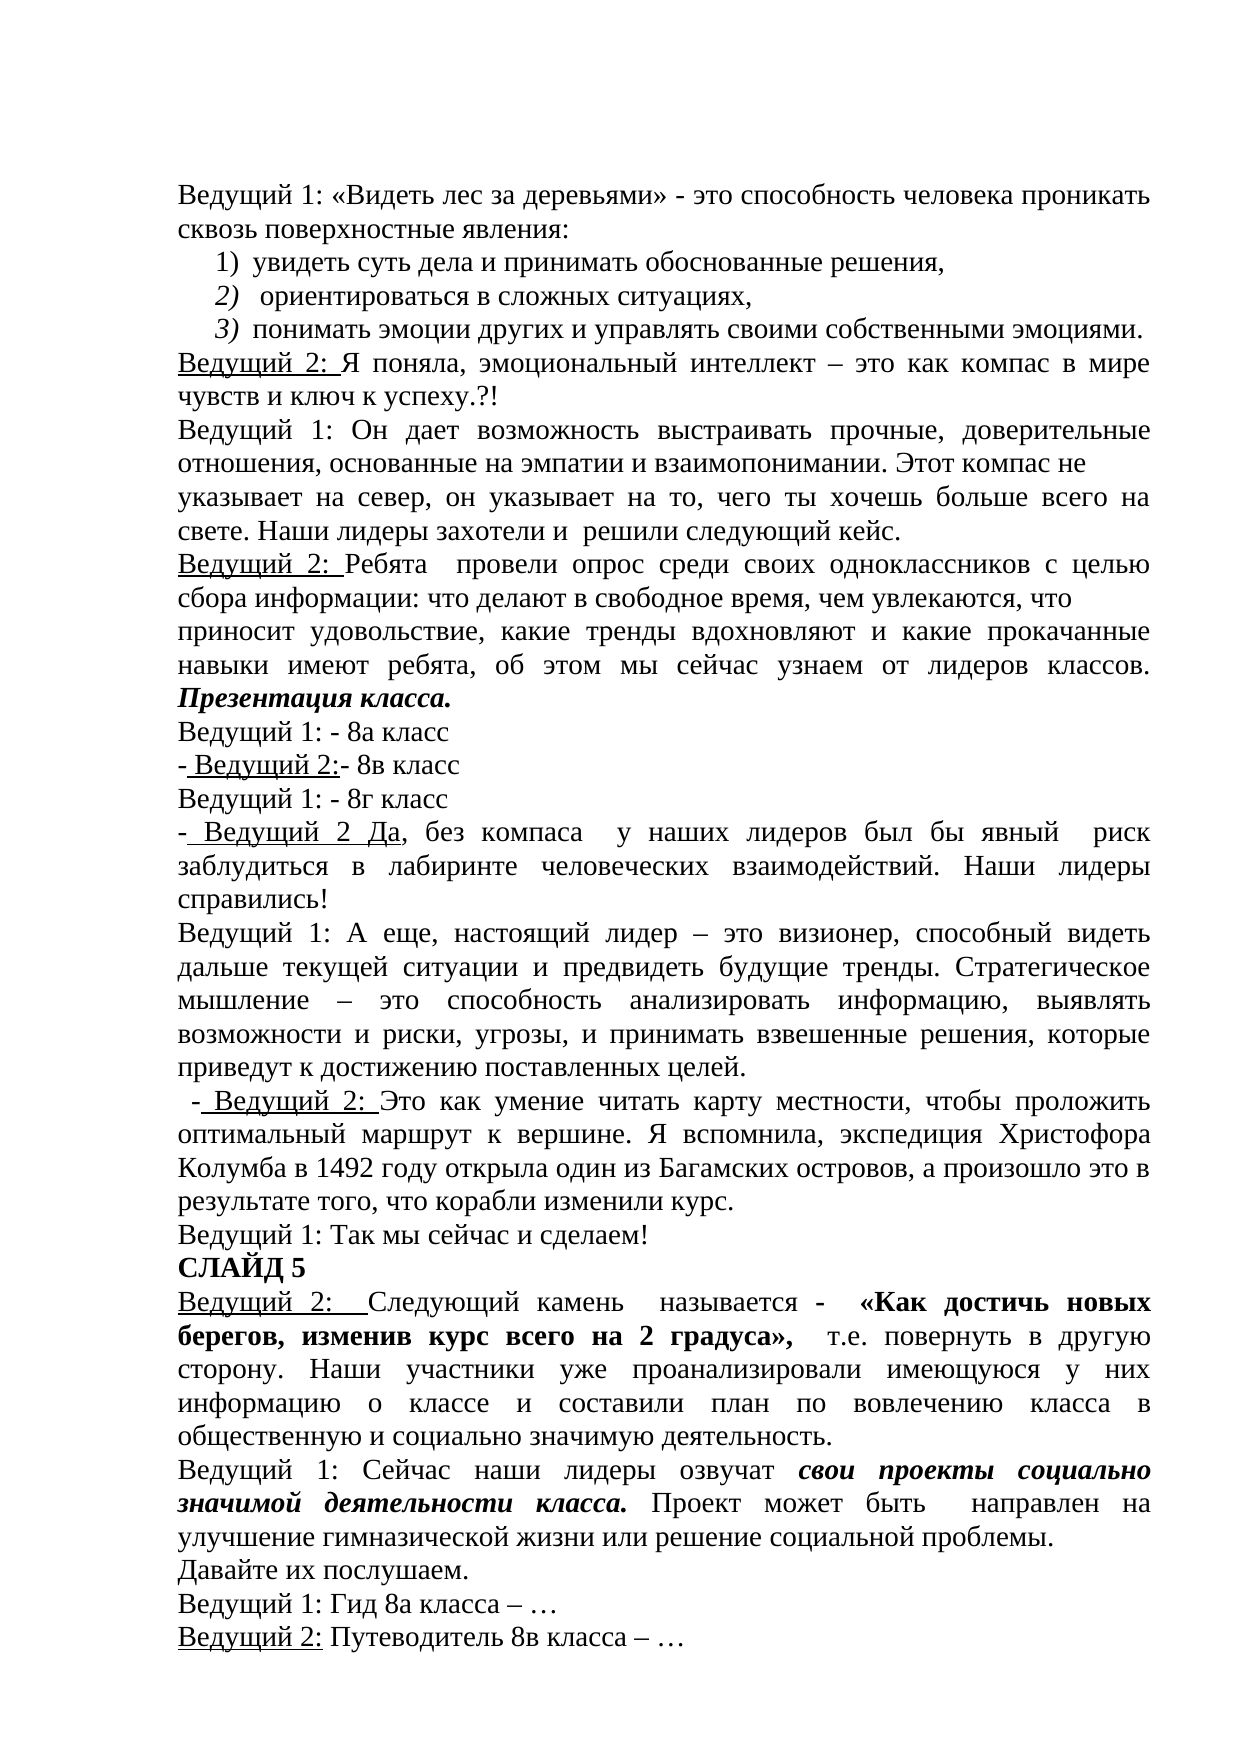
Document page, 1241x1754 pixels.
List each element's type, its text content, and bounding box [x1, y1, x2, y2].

text Ведущий 1: Гид 8а класса – … [177, 1586, 1152, 1619]
text Ведущий 1: А еще, настоящий лидер – это визионер, способный видеть дальше текущей ситуации и предвидеть будущие тренды. Стратегическое мышление – это способность анализировать информацию, выявлять возможности и риски, угрозы, и принимать взвешенные решения, которые приведут к достижению поставленных целей. [177, 915, 1152, 1083]
text Ведущий 1: Так мы сейчас и сделаем! [177, 1217, 1152, 1251]
text Ведущий 2: Следующий камень называется - «Как достичь новых берегов, изменив курс всего на 2 градуса», т.е. повернуть в другую сторону. Наши участники уже проанализировали имеющуюся у них информацию о классе и составили план по вовлечению класса в общественную и социально значимую деятельность. [177, 1284, 1152, 1452]
text - Ведущий 2 Да, без компаса у наших лидеров был бы явный риск заблудиться в лабиринте человеческих взаимодействий. Наши лидеры справились! [177, 814, 1152, 915]
text Ведущий 2: Путеводитель 8в класса – … [177, 1619, 1152, 1653]
text - Ведущий 2:- 8в класс [177, 747, 1152, 781]
text Ведущий 2: Ребята провели опрос среди своих одноклассников с целью сбора информации: что делают в свободное время, чем увлекаются, что [177, 546, 1152, 613]
text Ведущий 1: - 8г класс [177, 781, 1152, 814]
text указывает на север, он указывает на то, чего ты хочешь больше всего на свете. Наши лидеры захотели и решили следующий кейс. [177, 479, 1152, 546]
text Ведущий 2: Я поняла, эмоциональный интеллект – это как компас в мире чувств и ключ к успеху.?! [177, 345, 1152, 412]
text Ведущий 1: «Видеть лес за деревьями» - это способность человека проникать сквозь поверхностные явления: [177, 177, 1152, 244]
list понимать эмоции других и управлять своими собственными эмоциями. [215, 311, 1152, 345]
list увидеть суть дела и принимать обоснованные решения, [215, 244, 1152, 278]
text СЛАЙД 5 [177, 1251, 1152, 1284]
text Давайте их послушаем. [177, 1552, 1152, 1586]
text Ведущий 1: - 8а класс [177, 714, 1152, 747]
text - Ведущий 2: Это как умение читать карту местности, чтобы проложить оптимальный маршрут к вершине. Я вспомнила, экспедиция Христофора Колумба в 1492 году открыла один из Багамских островов, а произошло это в результате того, что корабли изменили курс. [177, 1083, 1152, 1217]
text приносит удовольствие, какие тренды вдохновляют и какие прокачанные навыки имеют ребята, об этом мы сейчас узнаем от лидеров классов. Презентация класса. [177, 613, 1152, 714]
text Ведущий 1: Он дает возможность выстраивать прочные, доверительные отношения, основанные на эмпатии и взаимопонимании. Этот компас не [177, 412, 1152, 479]
text Ведущий 1: Сейчас наши лидеры озвучат свои проекты социально значимой деятельности класса. Проект может быть направлен на улучшение гимназической жизни или решение социальной проблемы. [177, 1452, 1152, 1552]
list ориентироваться в сложных ситуациях, [215, 278, 1152, 311]
